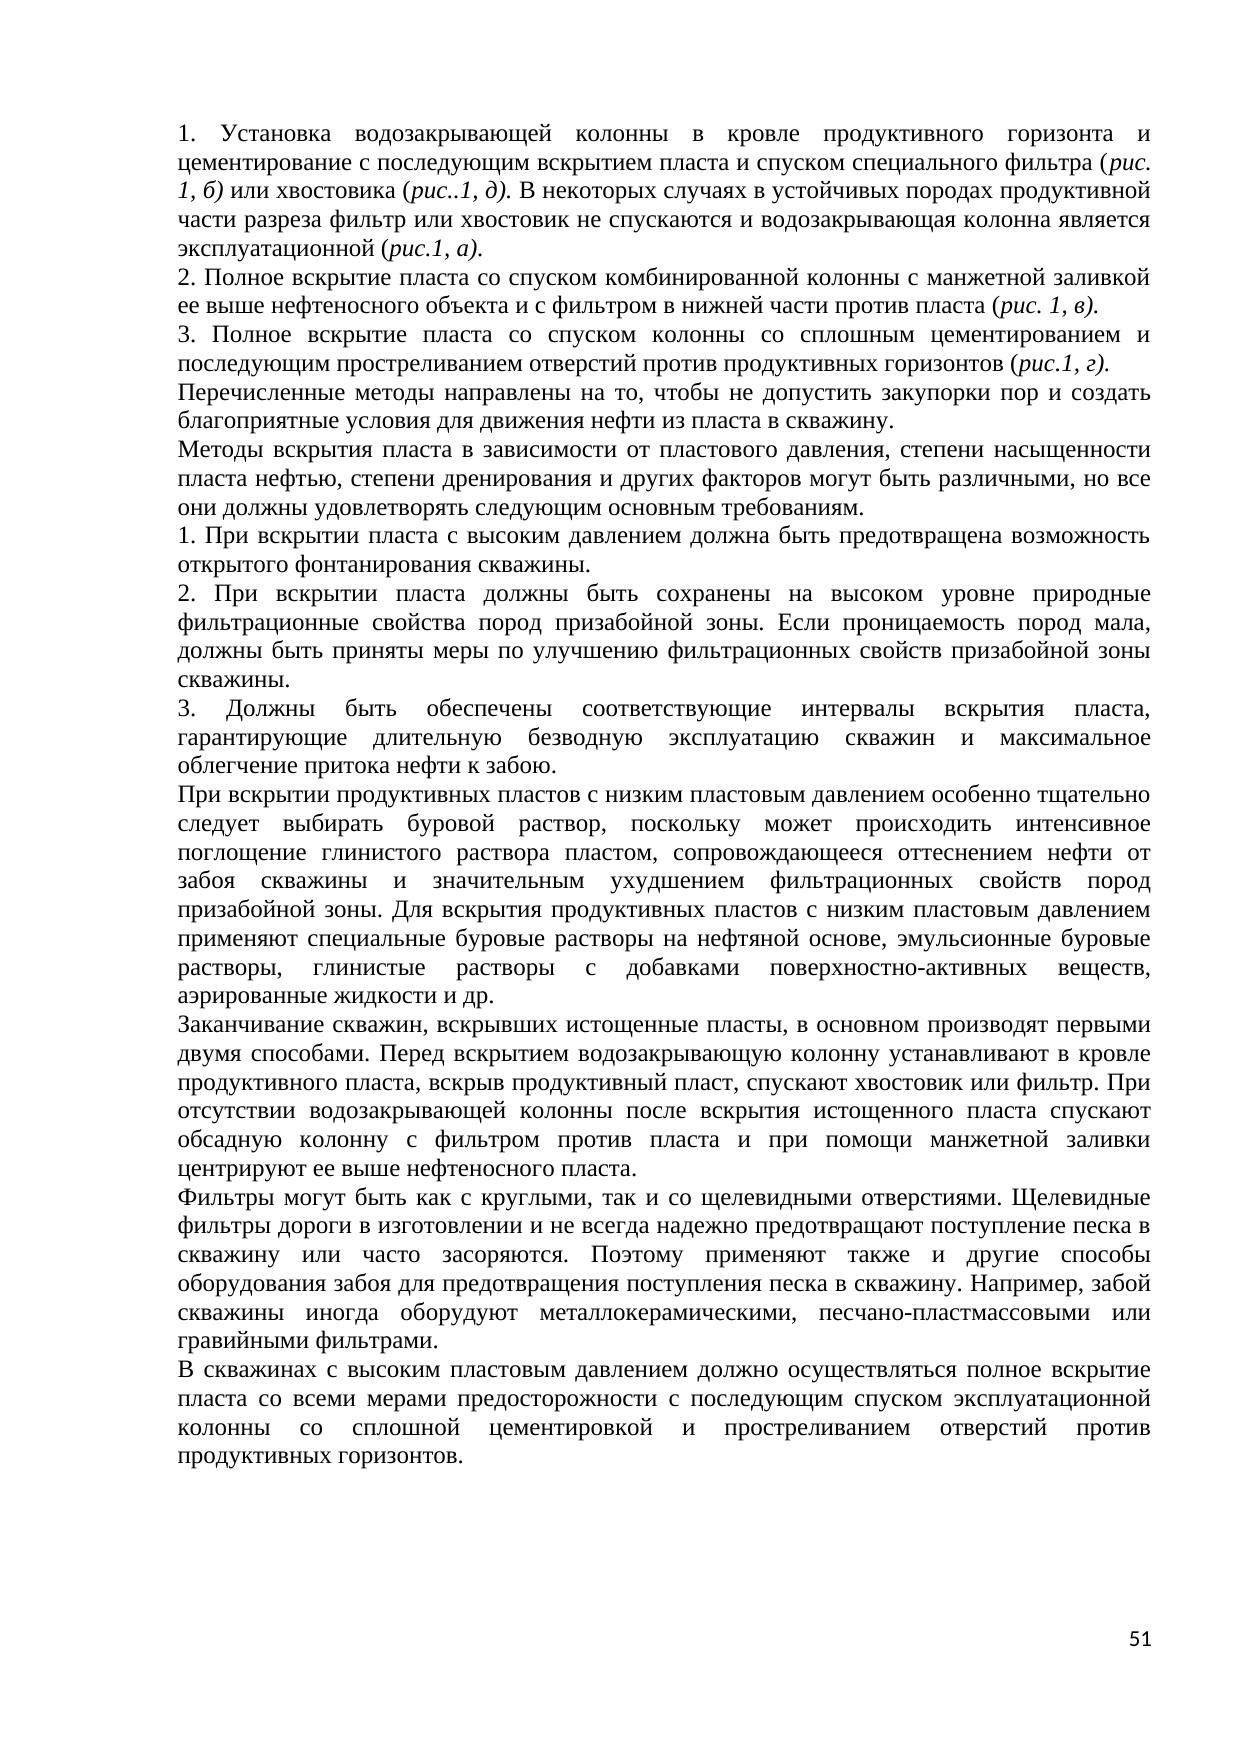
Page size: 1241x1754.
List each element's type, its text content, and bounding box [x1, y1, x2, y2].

text В скважинах с высоким пластовым давлением должно осуществляться полное вскрытие пласта со всеми мерами предосторожности с последующим спуском эксплуатационной колонны со сплошной цементировкой и простреливанием отверстий против продуктивных горизонтов. [177, 1354, 1152, 1469]
text 2. При вскрытии пласта должны быть сохранены на высоком уровне природные фильтрационные свойства пород призабойной зоны. Если проницаемость пород мала, должны быть приняты меры по улучшению фильтрационных свойств призабойной зоны скважины. [177, 578, 1152, 693]
text Фильтры могут быть как с круглыми, так и со щелевидными отверстиями. Щелевидные фильтры дороги в изготовлении и не всегда надежно предотвращают поступление песка в скважину или часто засоряются. Поэтому применяют также и другие способы оборудования забоя для предотвращения поступления песка в скважину. Например, забой скважины иногда оборудуют металлокерамическими, песчано-пластмассовыми или гравийными фильтрами. [177, 1182, 1152, 1354]
text При вскрытии продуктивных пластов с низким пластовым давлением особенно тщательно следует выбирать буровой раствор, поскольку может происходить интенсивное поглощение глинистого раствора пластом, сопровождающееся оттеснением нефти от забоя скважины и значительным ухудшением фильтрационных свойств пород призабойной зоны. Для вскрытия продуктивных пластов с низким пластовым давлением применяют специальные буровые растворы на нефтяной основе, эмульсионные буровые растворы, глинистые растворы с добавками поверхностно-активных веществ, аэрированные жидкости и др. [177, 779, 1152, 1009]
text 1. Установка водозакрывающей колонны в кровле продуктивного горизонта и цементирование с последующим вскрытием пласта и спуском специального фильтра (рис. 1, б) или хвостовика (рис..1, д). В некоторых случаях в устойчивых породах продуктивной части разреза фильтр или хвостовик не спускаются и водозакрывающая колонна является эксплуатационной (рис.1, а). [177, 118, 1152, 262]
text Перечисленные методы направлены на то, чтобы не допустить закупорки пор и создать благоприятные условия для движения нефти из пласта в скважину. [177, 377, 1152, 434]
text 3. Полное вскрытие пласта со спуском колонны со сплошным цементированием и последующим простреливанием отверстий против продуктивных горизонтов (рис.1, г). [177, 319, 1152, 377]
text Методы вскрытия пласта в зависимости от пластового давления, степени насыщенности пласта нефтью, степени дренирования и других факторов могут быть различными, но все они должны удовлетворять следующим основным требованиям. [177, 434, 1152, 521]
text 2. Полное вскрытие пласта со спуском комбинированной колонны с манжетной заливкой ее выше нефтеносного объекта и с фильтром в нижней части против пласта (рис. 1, в). [177, 262, 1152, 319]
text Заканчивание скважин, вскрывших истощенные пласты, в основном производят первыми двумя способами. Перед вскрытием водозакрывающую колонну устанавливают в кровле продуктивного пласта, вскрыв продуктивный пласт, спускают хвостовик или фильтр. При отсутствии водозакрывающей колонны после вскрытия истощенного пласта спускают обсадную колонну с фильтром против пласта и при помощи манжетной заливки центрируют ее выше нефтеносного пласта. [177, 1009, 1152, 1182]
text 3. Должны быть обеспечены соответствующие интервалы вскрытия пласта, гарантирующие длительную безводную эксплуатацию скважин и максимальное облегчение притока нефти к забою. [177, 693, 1152, 779]
text 1. При вскрытии пласта с высоким давлением должна быть предотвращена возможность открытого фонтанирования скважины. [177, 521, 1152, 578]
